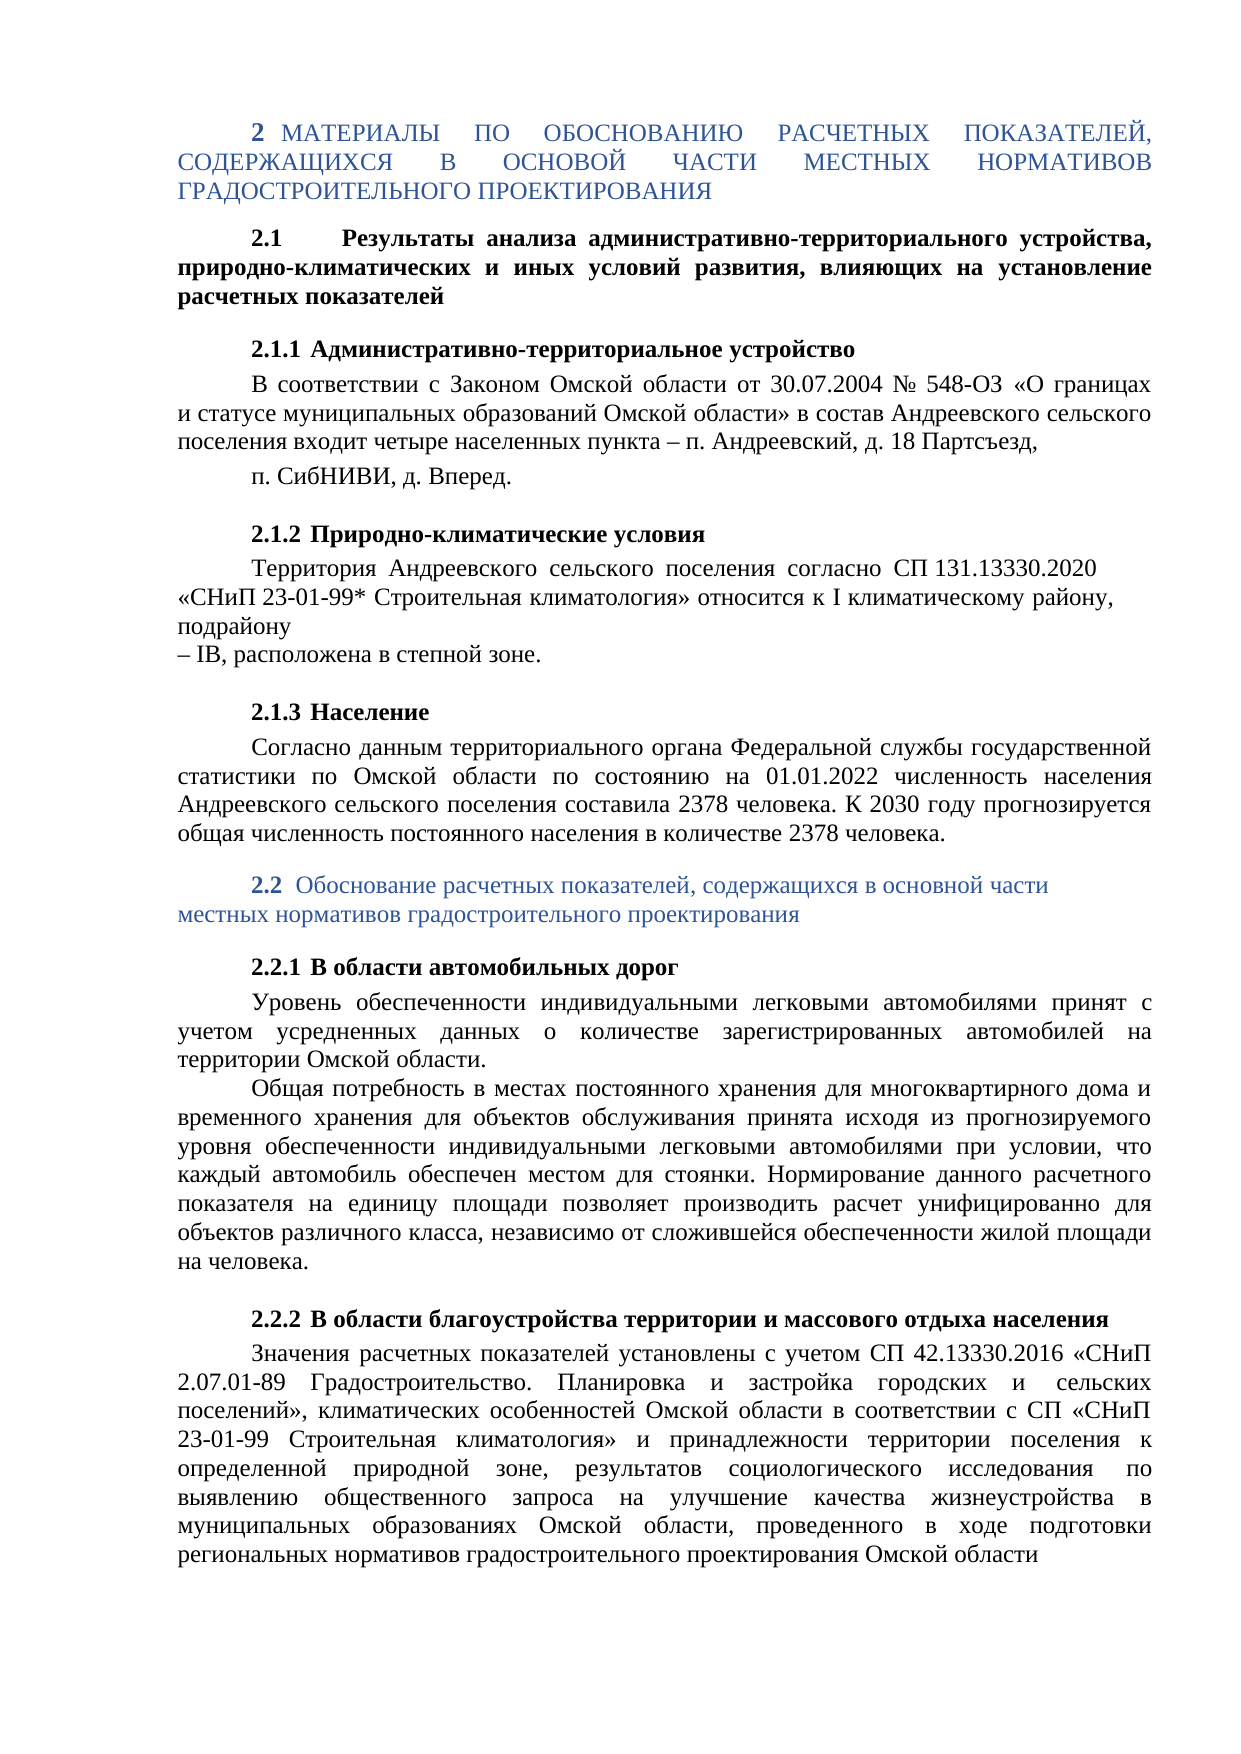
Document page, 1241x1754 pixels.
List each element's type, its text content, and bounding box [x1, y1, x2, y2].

subtitle В области автомобильных дорог [251, 952, 1176, 981]
text Территория Андреевского сельского поселения согласно СП 131.13330.2020 «СНиП 23-01-99* Строительная климатология» относится к I климатическому району, подрайону [177, 553, 1152, 639]
text Значения расчетных показателей установлены с учетом СП 42.13330.2016 «СНиП 2.07.01-89 Градостроительство. Планировка и застройка городских и сельских поселений», климатических особенностей Омской области в соответствии с СП «СНиП 23-01-99 Строительная климатология» и принадлежности территории поселения к определенной природной зоне, результатов социологического исследования по выявлению общественного запроса на улучшение качества жизнеустройства в муниципальных образованиях Омской области, проведенного в ходе подготовки региональных нормативов градостроительного проектирования Омской области [177, 1338, 1152, 1568]
text – IВ, расположена в степной зоне. [177, 639, 1176, 668]
subtitle В области благоустройства территории и массового отдыха населения [251, 1304, 1176, 1332]
text Согласно данным территориального органа Федеральной службы государственной статистики по Омской области по состоянию на 01.01.2022 численность населения Андреевского сельского поселения составила 2378 человека. К 2030 году прогнозируется общая численность постоянного населения в количестве 2378 человека. [177, 732, 1152, 847]
text Уровень обеспеченности индивидуальными легковыми автомобилями принят с учетом усредненных данных о количестве зарегистрированных автомобилей на территории Омской области. [177, 987, 1152, 1073]
subtitle Административно-территориальное устройство [251, 334, 1176, 363]
subtitle Население [251, 697, 1176, 726]
text Общая потребность в местах постоянного хранения для многоквартирного дома и временного хранения для объектов обслуживания принята исходя из прогнозируемого уровня обеспеченности индивидуальными легковыми автомобилями при условии, что каждый автомобиль обеспечен местом для стоянки. Нормирование данного расчетного показателя на единицу площади позволяет производить расчет унифицированно для объектов различного класса, независимо от сложившейся обеспеченности жилой площади на человека. [177, 1073, 1152, 1274]
subtitle Обоснование расчетных показателей, содержащихся в основной части местных нормативов градостроительного проектирования [177, 870, 1086, 928]
text п. СибНИВИ, д. Вперед. [177, 461, 1152, 490]
list Результаты анализа административно-территориального устройства, природно-климатических и иных условий развития, влияющих на установление расчетных показателей [177, 223, 1152, 310]
subtitle МАТЕРИАЛЫ ПО ОБОСНОВАНИЮ РАСЧЕТНЫХ ПОКАЗАТЕЛЕЙ, СОДЕРЖАЩИХСЯ В ОСНОВОЙ ЧАСТИ МЕСТНЫХ НОРМАТИВОВ ГРАДОСТРОИТЕЛЬНОГО ПРОЕКТИРОВАНИЯ [177, 116, 1152, 205]
text В соответствии с Законом Омской области от 30.07.2004 № 548-ОЗ «О границах и статусе муниципальных образований Омской области» в состав Андреевского сельского поселения входит четыре населенных пункта – п. Андреевский, д. 18 Партсъезд, [177, 369, 1152, 455]
subtitle Природно-климатические условия [251, 519, 1176, 548]
